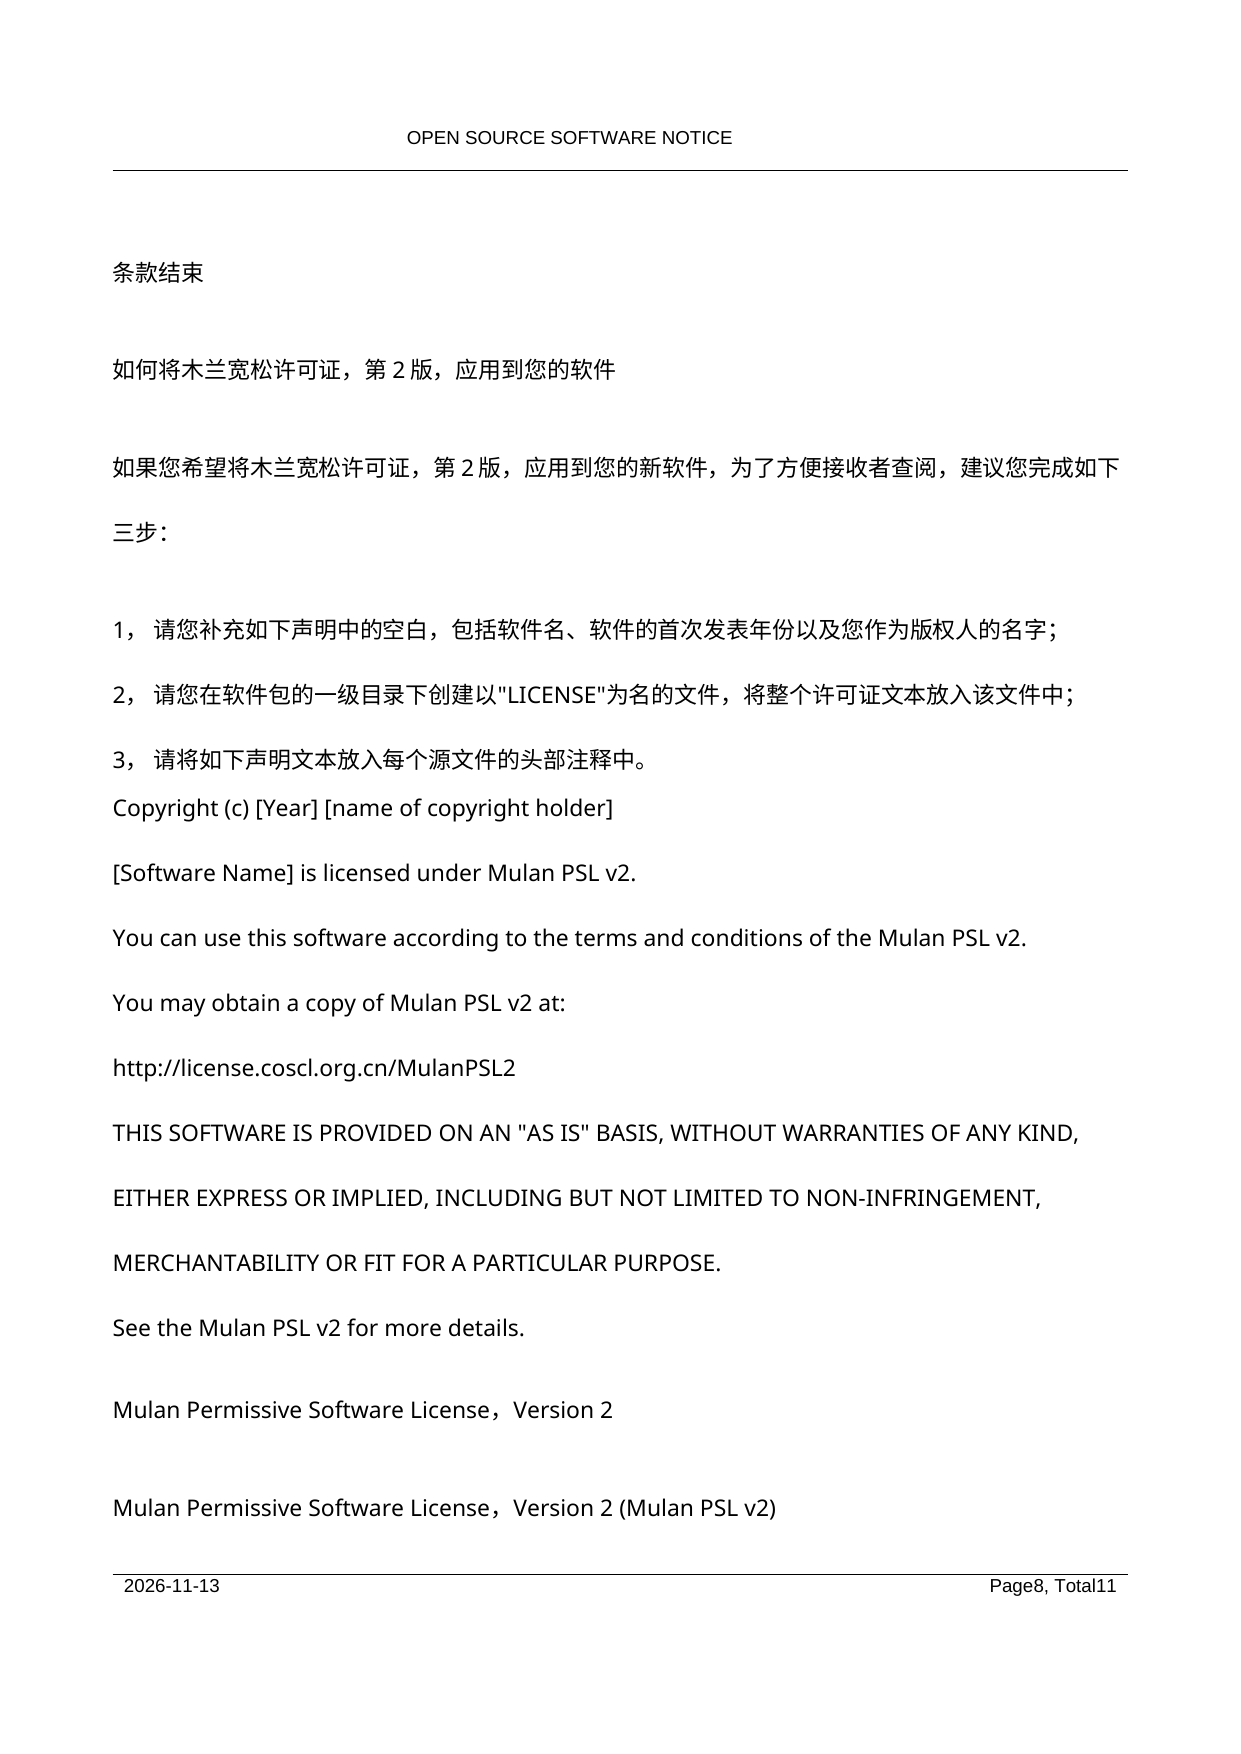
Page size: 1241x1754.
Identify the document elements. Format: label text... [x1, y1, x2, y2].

text http://license.coscl.org.cn/MulanPSL2 [112, 1051, 1128, 1084]
text Mulan Permissive Software License，Version 2 (Mulan PSL v2) [112, 1474, 1128, 1539]
text You can use this software according to the terms and conditions of the Mulan PSL v2. [112, 921, 1128, 954]
text [Software Name] is licensed under Mulan PSL v2. [112, 856, 1128, 889]
text 条款结束 [112, 239, 1128, 304]
text MERCHANTABILITY OR FIT FOR A PARTICULAR PURPOSE. [112, 1246, 1128, 1279]
text 如果您希望将木兰宽松许可证，第2版，应用到您的新软件，为了方便接收者查阅，建议您完成如下三步： [112, 434, 1128, 564]
text 3， 请将如下声明文本放入每个源文件的头部注释中。 [112, 726, 1128, 791]
text Mulan Permissive Software License，Version 2 [112, 1376, 1128, 1441]
text See the Mulan PSL v2 for more details. [112, 1311, 1128, 1344]
text 1， 请您补充如下声明中的空白，包括软件名、软件的首次发表年份以及您作为版权人的名字； [112, 596, 1128, 661]
text 如何将木兰宽松许可证，第2版，应用到您的软件 [112, 336, 1128, 401]
text Copyright (c) [Year] [name of copyright holder] [112, 791, 1128, 824]
text You may obtain a copy of Mulan PSL v2 at: [112, 986, 1128, 1019]
text 2， 请您在软件包的一级目录下创建以"LICENSE"为名的文件，将整个许可证文本放入该文件中； [112, 661, 1128, 726]
text THIS SOFTWARE IS PROVIDED ON AN "AS IS" BASIS, WITHOUT WARRANTIES OF ANY KIND, [112, 1116, 1128, 1149]
text EITHER EXPRESS OR IMPLIED, INCLUDING BUT NOT LIMITED TO NON-INFRINGEMENT, [112, 1181, 1128, 1214]
